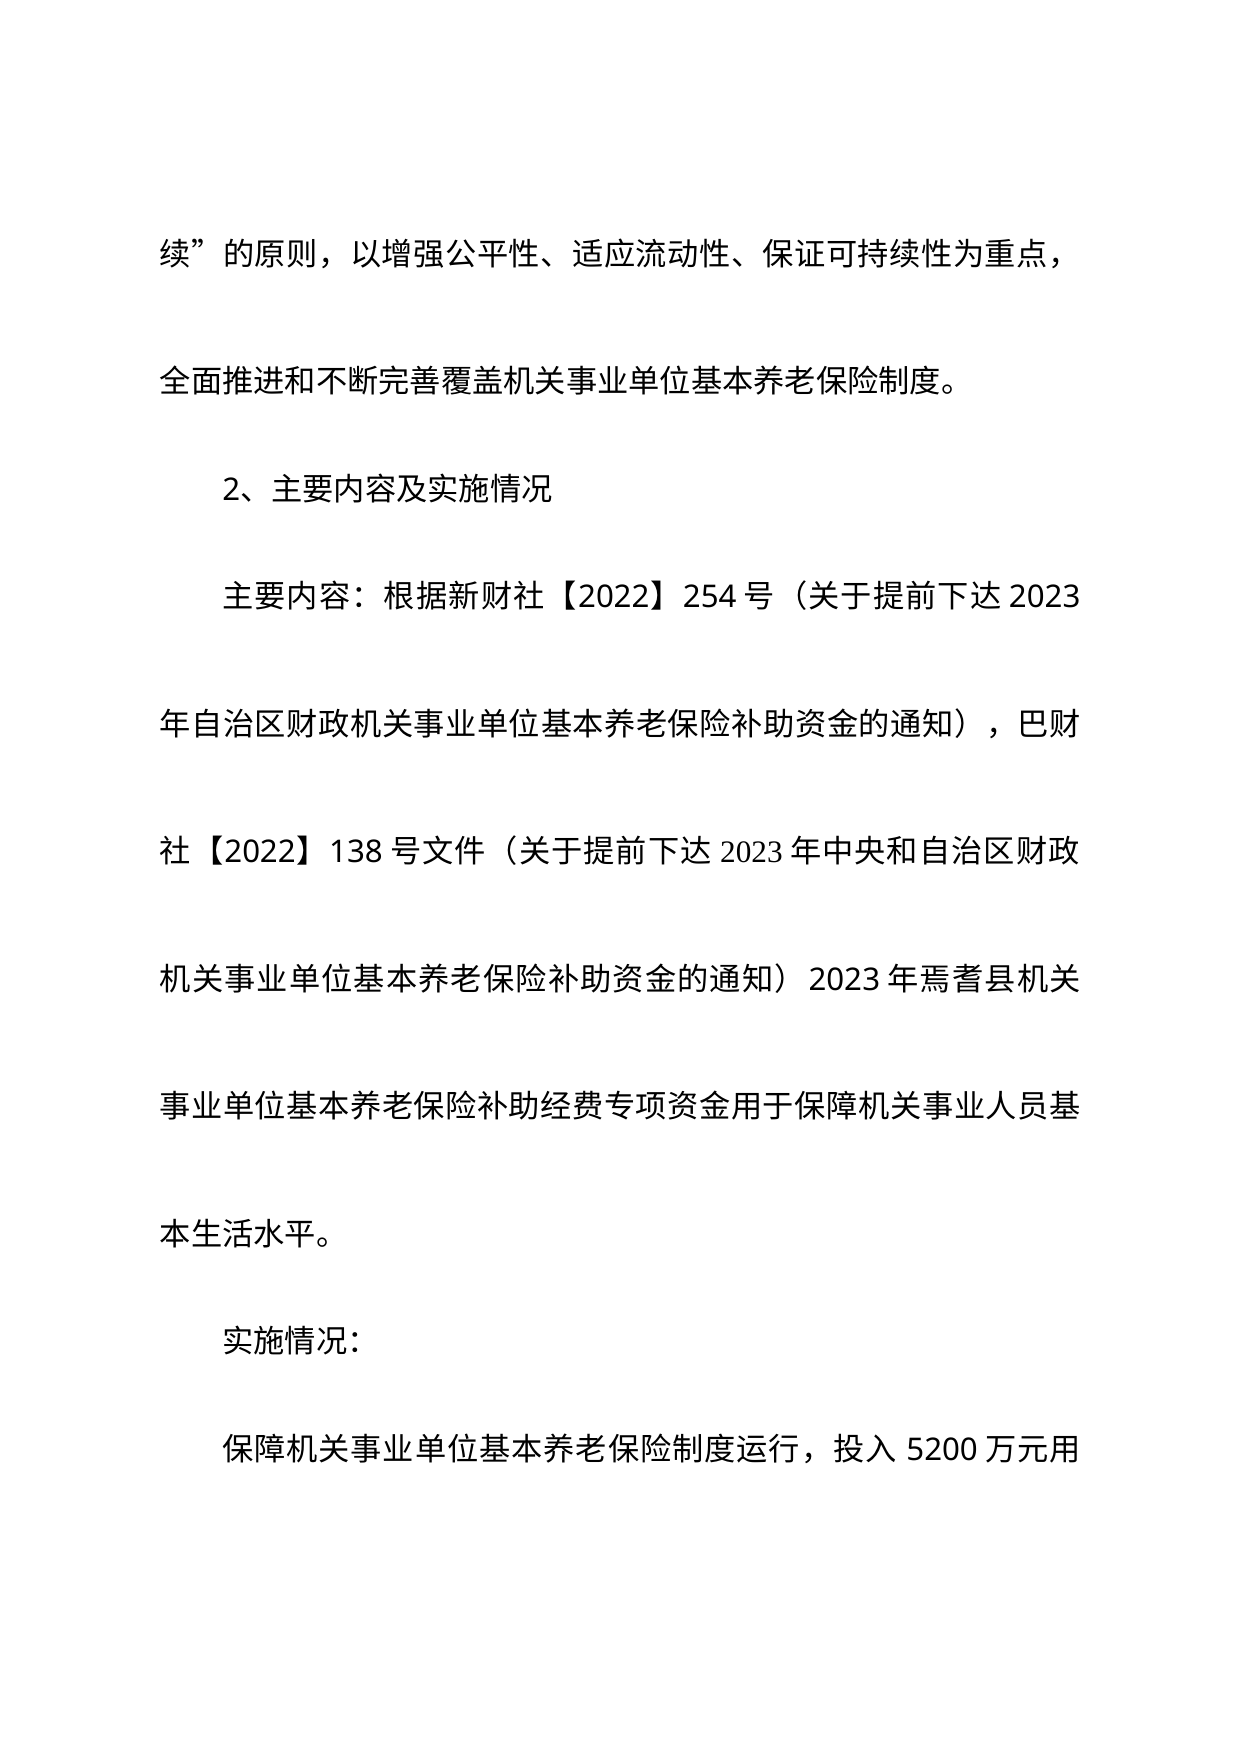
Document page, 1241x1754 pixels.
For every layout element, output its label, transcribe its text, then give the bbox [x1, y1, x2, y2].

text 主要内容：根据新财社【2022】254号（关于提前下达2023年自治区财政机关事业单位基本养老保险补助资金的通知），巴财社【2022】138号文件（关于提前下达2023年中央和自治区财政机关事业单位基本养老保险补助资金的通知）2023年焉耆县机关事业单位基本养老保险补助经费专项资金用于保障机关事业人员基本生活水平。 [159, 552, 1081, 1274]
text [159, 1404, 1081, 1489]
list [159, 209, 1081, 421]
text 实施情况： [159, 1297, 1081, 1382]
text 2、主要内容及实施情况 [159, 444, 1081, 529]
